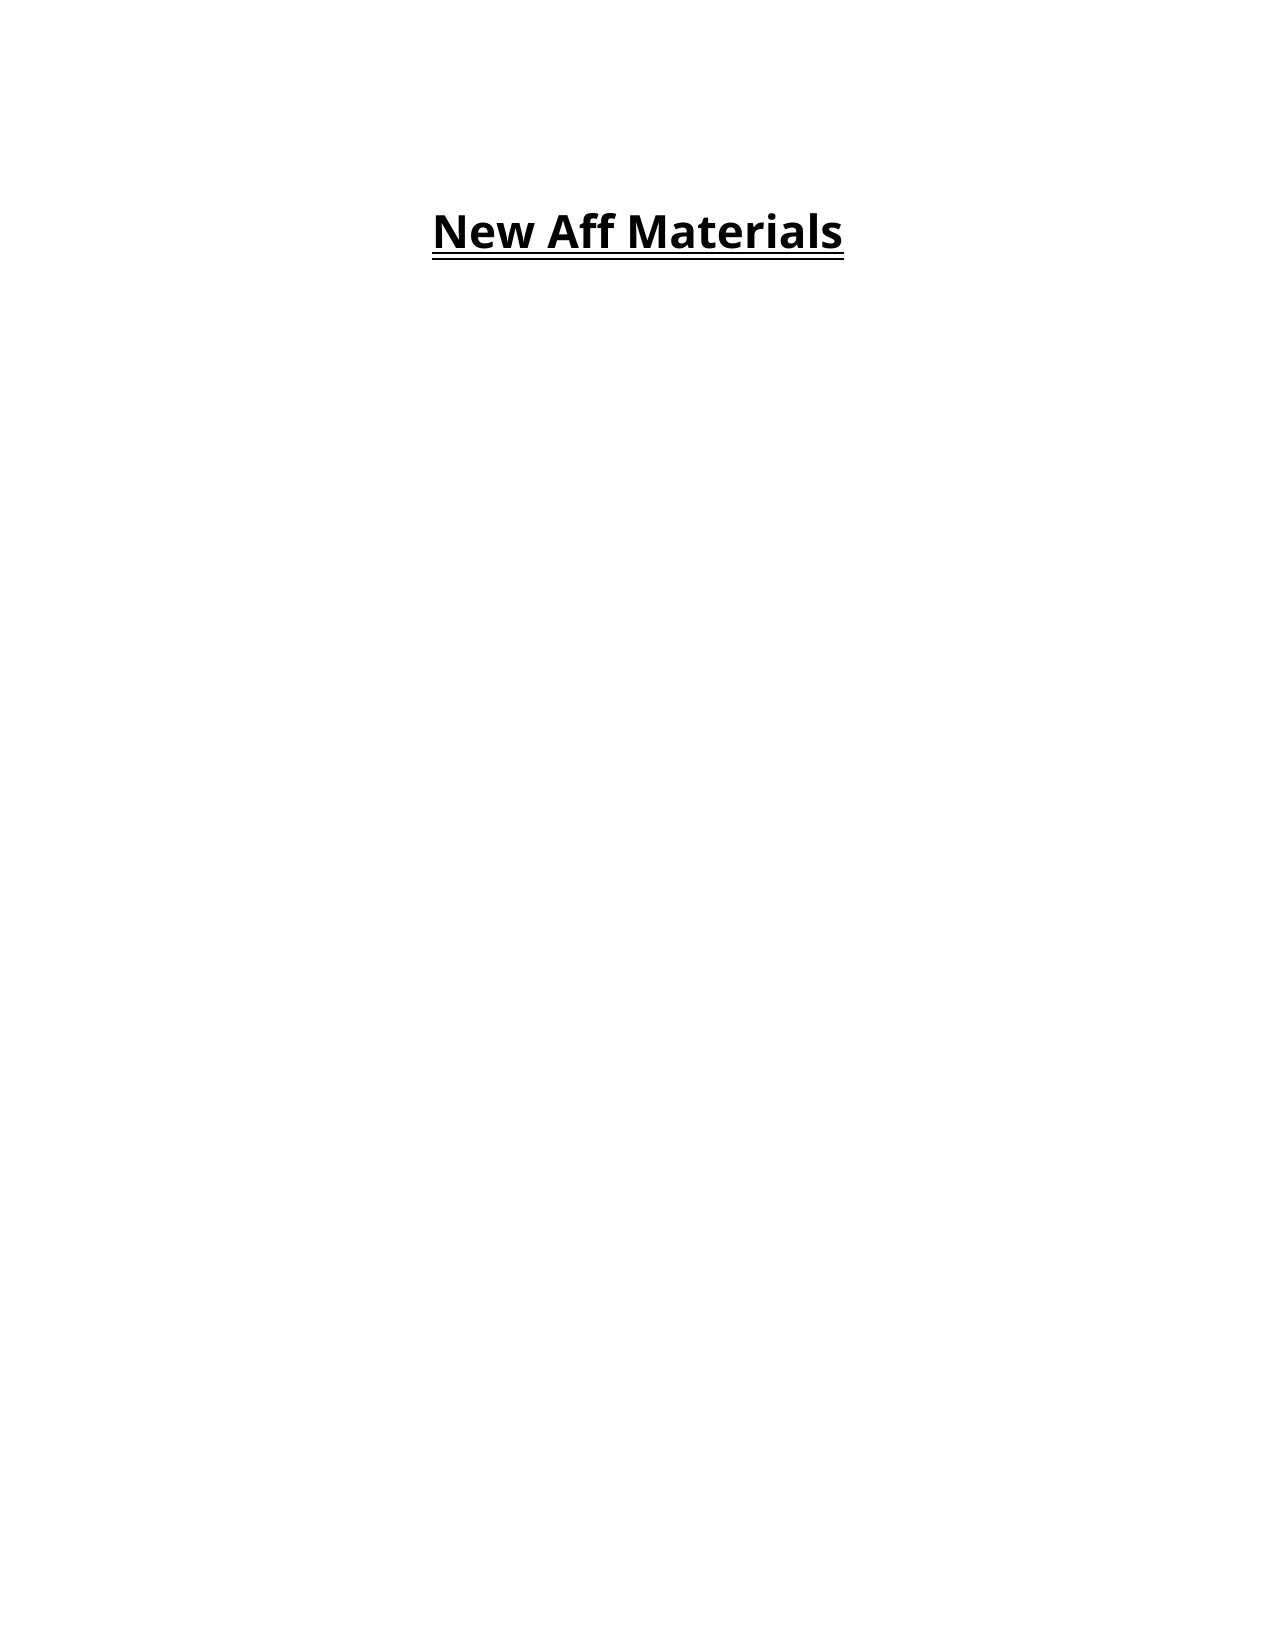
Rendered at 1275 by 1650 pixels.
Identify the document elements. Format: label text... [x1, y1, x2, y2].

subtitle New Aff Materials [187, 200, 1087, 262]
